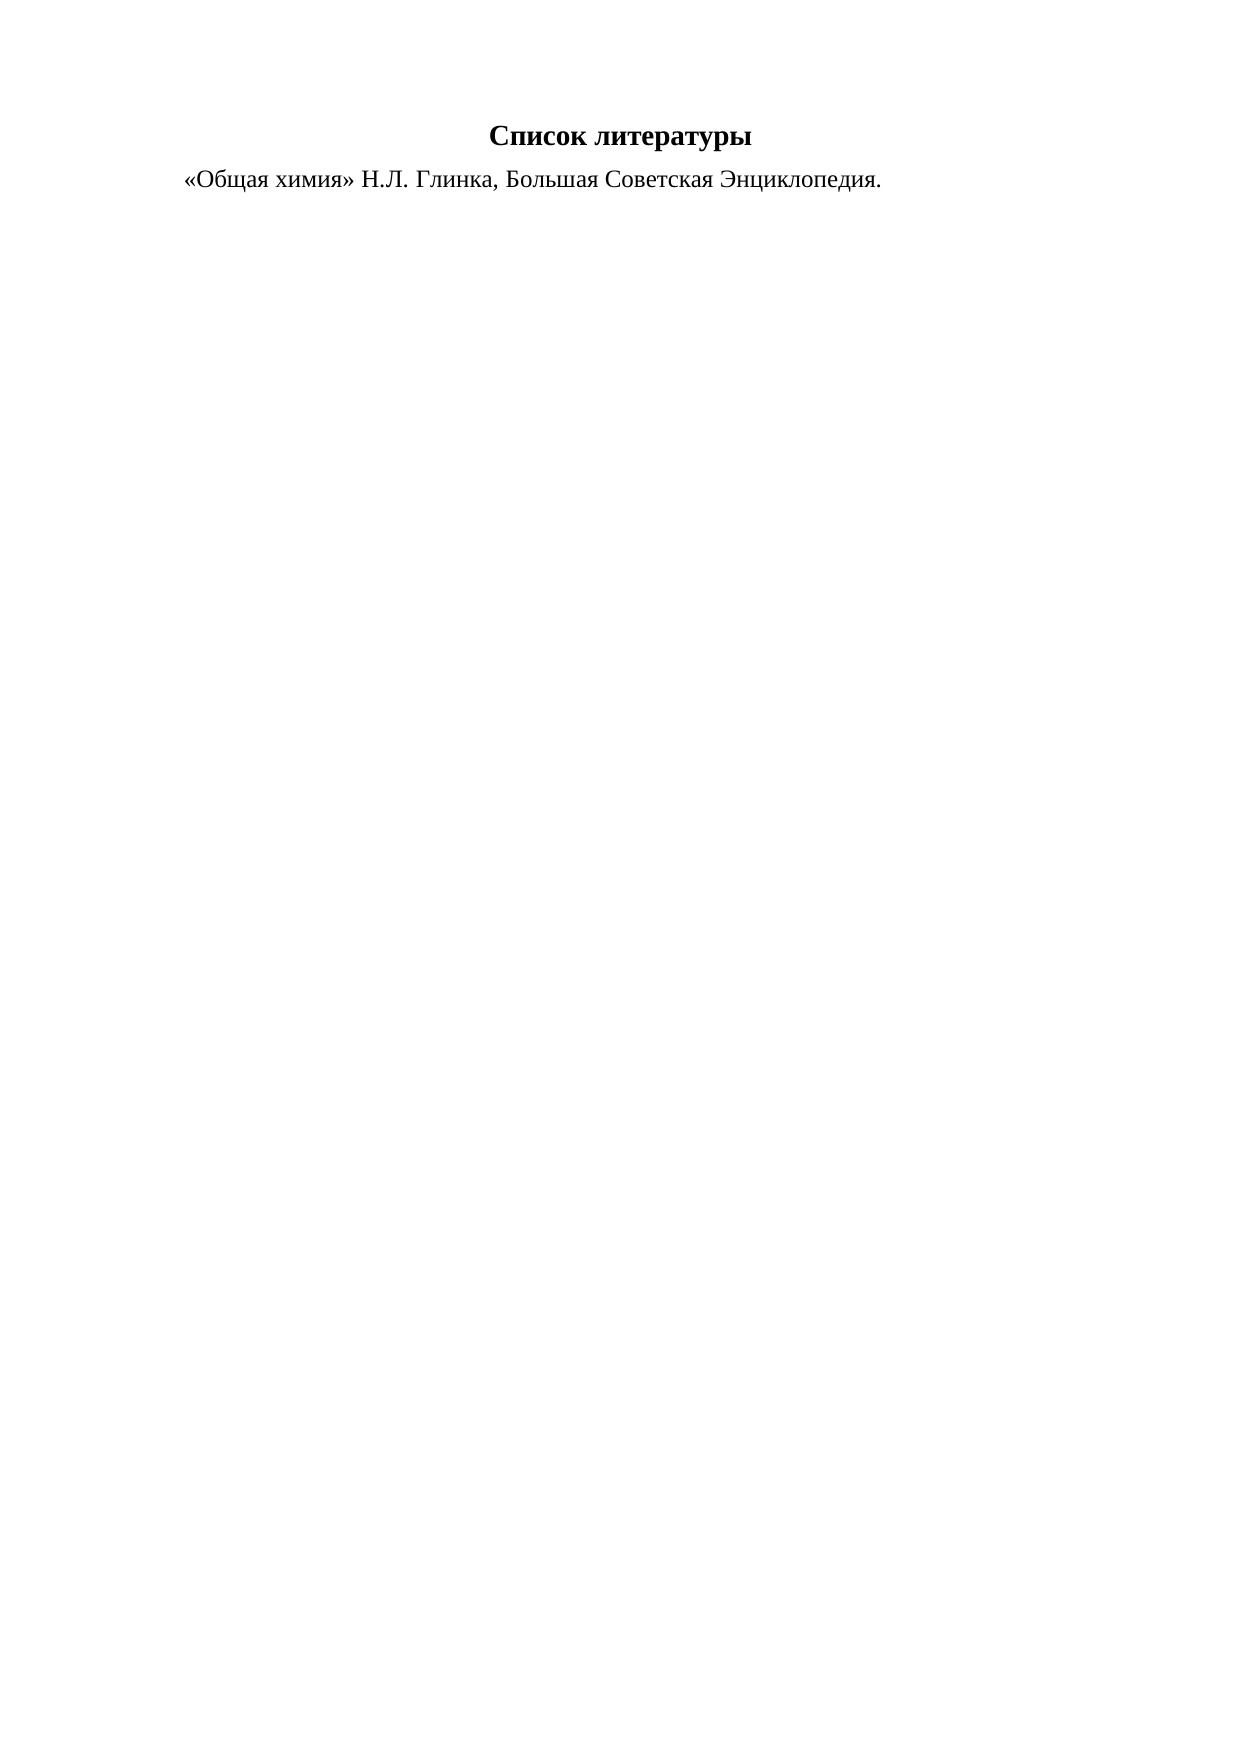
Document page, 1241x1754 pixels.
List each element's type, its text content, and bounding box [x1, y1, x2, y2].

text «Общая химия» Н.Л. Глинка, Большая Советская Энциклопедия. [118, 164, 1122, 193]
text Список литературы [118, 118, 1122, 152]
